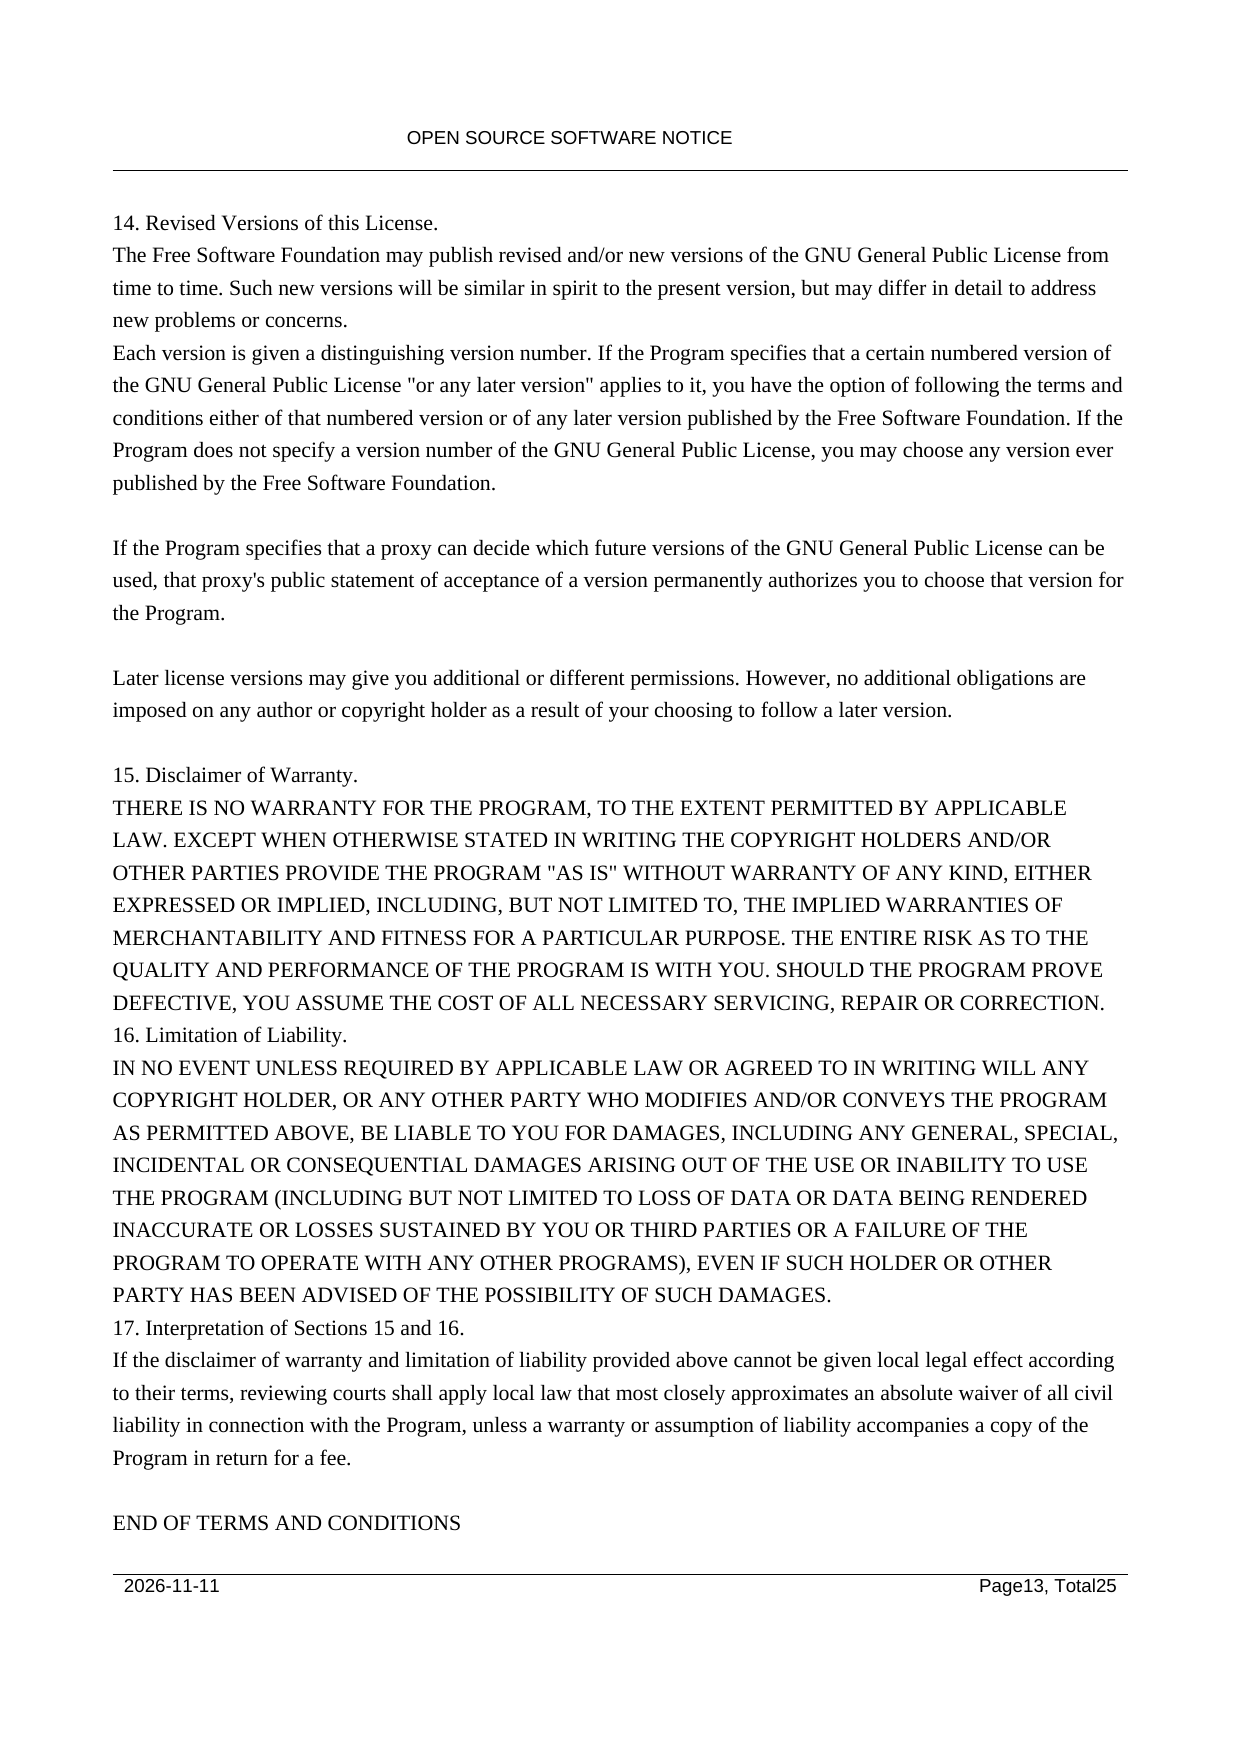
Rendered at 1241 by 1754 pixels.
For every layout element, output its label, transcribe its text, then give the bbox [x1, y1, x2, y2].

text THERE IS NO WARRANTY FOR THE PROGRAM, TO THE EXTENT PERMITTED BY APPLICABLE LAW. EXCEPT WHEN OTHERWISE STATED IN WRITING THE COPYRIGHT HOLDERS AND/OR OTHER PARTIES PROVIDE THE PROGRAM "AS IS" WITHOUT WARRANTY OF ANY KIND, EITHER EXPRESSED OR IMPLIED, INCLUDING, BUT NOT LIMITED TO, THE IMPLIED WARRANTIES OF MERCHANTABILITY AND FITNESS FOR A PARTICULAR PURPOSE. THE ENTIRE RISK AS TO THE QUALITY AND PERFORMANCE OF THE PROGRAM IS WITH YOU. SHOULD THE PROGRAM PROVE DEFECTIVE, YOU ASSUME THE COST OF ALL NECESSARY SERVICING, REPAIR OR CORRECTION. [112, 791, 1128, 1019]
text IN NO EVENT UNLESS REQUIRED BY APPLICABLE LAW OR AGREED TO IN WRITING WILL ANY COPYRIGHT HOLDER, OR ANY OTHER PARTY WHO MODIFIES AND/OR CONVEYS THE PROGRAM AS PERMITTED ABOVE, BE LIABLE TO YOU FOR DAMAGES, INCLUDING ANY GENERAL, SPECIAL, INCIDENTAL OR CONSEQUENTIAL DAMAGES ARISING OUT OF THE USE OR INABILITY TO USE THE PROGRAM (INCLUDING BUT NOT LIMITED TO LOSS OF DATA OR DATA BEING RENDERED INACCURATE OR LOSSES SUSTAINED BY YOU OR THIRD PARTIES OR A FAILURE OF THE PROGRAM TO OPERATE WITH ANY OTHER PROGRAMS), EVEN IF SUCH HOLDER OR OTHER PARTY HAS BEEN ADVISED OF THE POSSIBILITY OF SUCH DAMAGES. [112, 1051, 1128, 1311]
text Later license versions may give you additional or different permissions. However, no additional obligations are imposed on any author or copyright holder as a result of your choosing to follow a later version. [112, 661, 1128, 726]
text 14. Revised Versions of this License. [112, 206, 1128, 239]
text END OF TERMS AND CONDITIONS [112, 1506, 1128, 1539]
text If the disclaimer of warranty and limitation of liability provided above cannot be given local legal effect according to their terms, reviewing courts shall apply local law that most closely approximates an absolute waiver of all civil liability in connection with the Program, unless a warranty or assumption of liability accompanies a copy of the Program in return for a fee. [112, 1344, 1128, 1474]
text The Free Software Foundation may publish revised and/or new versions of the GNU General Public License from time to time. Such new versions will be similar in spirit to the present version, but may differ in detail to address new problems or concerns. [112, 239, 1128, 336]
text 16. Limitation of Liability. [112, 1019, 1128, 1051]
text Each version is given a distinguishing version number. If the Program specifies that a certain numbered version of the GNU General Public License "or any later version" applies to it, you have the option of following the terms and conditions either of that numbered version or of any later version published by the Free Software Foundation. If the Program does not specify a version number of the GNU General Public License, you may choose any version ever published by the Free Software Foundation. [112, 336, 1128, 499]
text 17. Interpretation of Sections 15 and 16. [112, 1311, 1128, 1344]
text 15. Disclaimer of Warranty. [112, 759, 1128, 791]
text If the Program specifies that a proxy can decide which future versions of the GNU General Public License can be used, that proxy's public statement of acceptance of a version permanently authorizes you to choose that version for the Program. [112, 531, 1128, 629]
